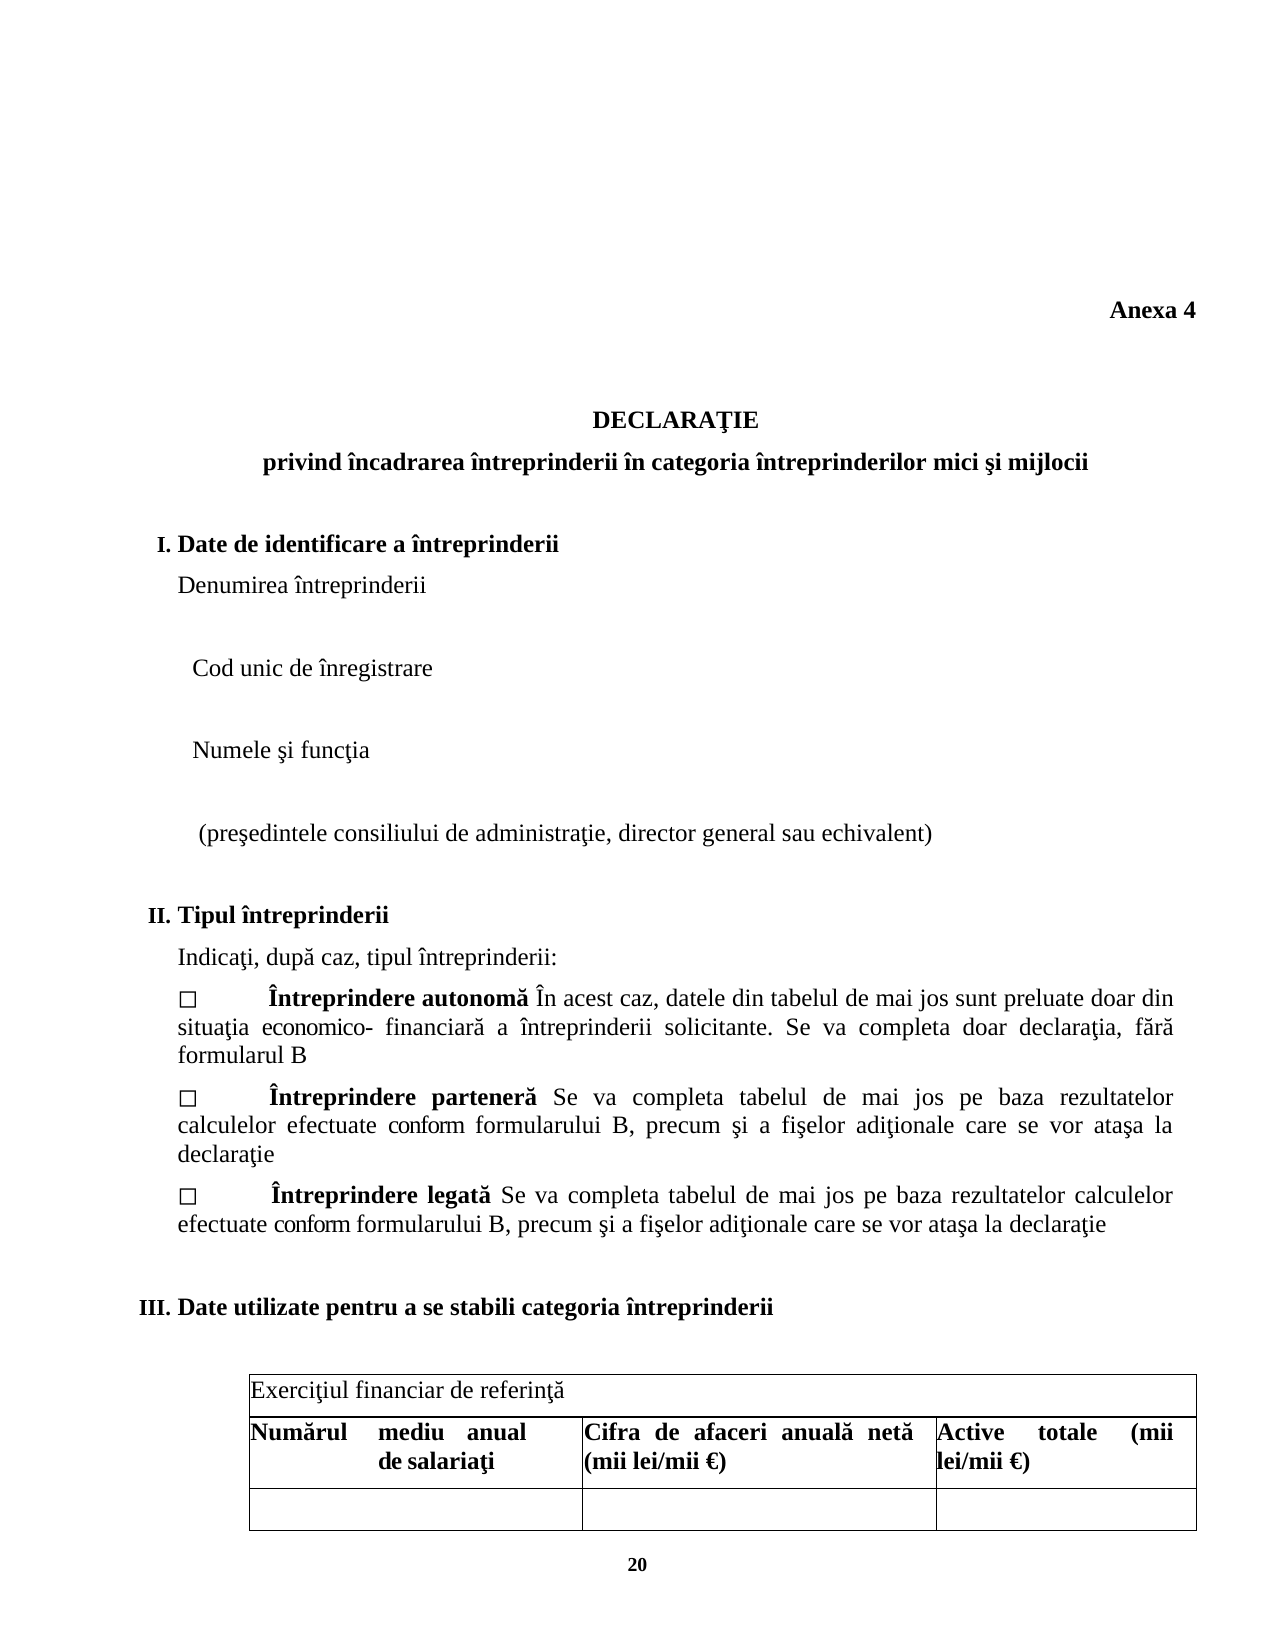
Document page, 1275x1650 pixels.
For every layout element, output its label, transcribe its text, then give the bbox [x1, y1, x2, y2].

table_cell [250, 1489, 582, 1530]
list Tipul întreprinderii [148, 900, 1174, 929]
table_cell Cifra de afaceri anuală netă (mii lei/mii €) [583, 1418, 936, 1487]
text DECLARAŢIE [177, 405, 1174, 434]
table_cell Active totale (mii lei/mii €) [937, 1418, 1196, 1487]
list Date de identificare a întreprinderii [157, 529, 1174, 558]
table_cell Numărul mediu anual de salariaţi [250, 1418, 582, 1487]
text Indicaţi, după caz, tipul întreprinderii: [177, 942, 1174, 970]
table_cell [583, 1489, 936, 1530]
list Întreprindere parteneră Se va completa tabelul de mai jos pe baza rezultatelor calculelor efectuate conform formularului B, precum şi a fişelor adiţionale care se vor ataşa la declaraţie [177, 1082, 1174, 1168]
table_header Exerciţiul financiar de referinţă [250, 1375, 1196, 1416]
text privind încadrarea întreprinderii în categoria întreprinderilor mici şi mijlocii [177, 447, 1174, 475]
text Numele şi funcţia [177, 735, 1174, 764]
list Date utilizate pentru a se stabili categoria întreprinderii [139, 1292, 1174, 1320]
text (preşedintele consiliului de administraţie, director general sau echivalent) [177, 818, 1174, 847]
text Denumirea întreprinderii [177, 570, 1174, 599]
list Întreprindere autonomă În acest caz, datele din tabelul de mai jos sunt preluate doar din situaţia economico- financiară a întreprinderii solicitante. Se va completa doar declaraţia, fără formularul B [177, 983, 1174, 1069]
list Întreprindere legată Se va completa tabelul de mai jos pe baza rezultatelor calculelor efectuate conform formularului B, precum şi a fişelor adiţionale care se vor ataşa la declaraţie [177, 1180, 1174, 1238]
text Anexa 4 [177, 295, 1196, 324]
text Cod unic de înregistrare [177, 653, 1174, 682]
table_cell [937, 1489, 1196, 1530]
